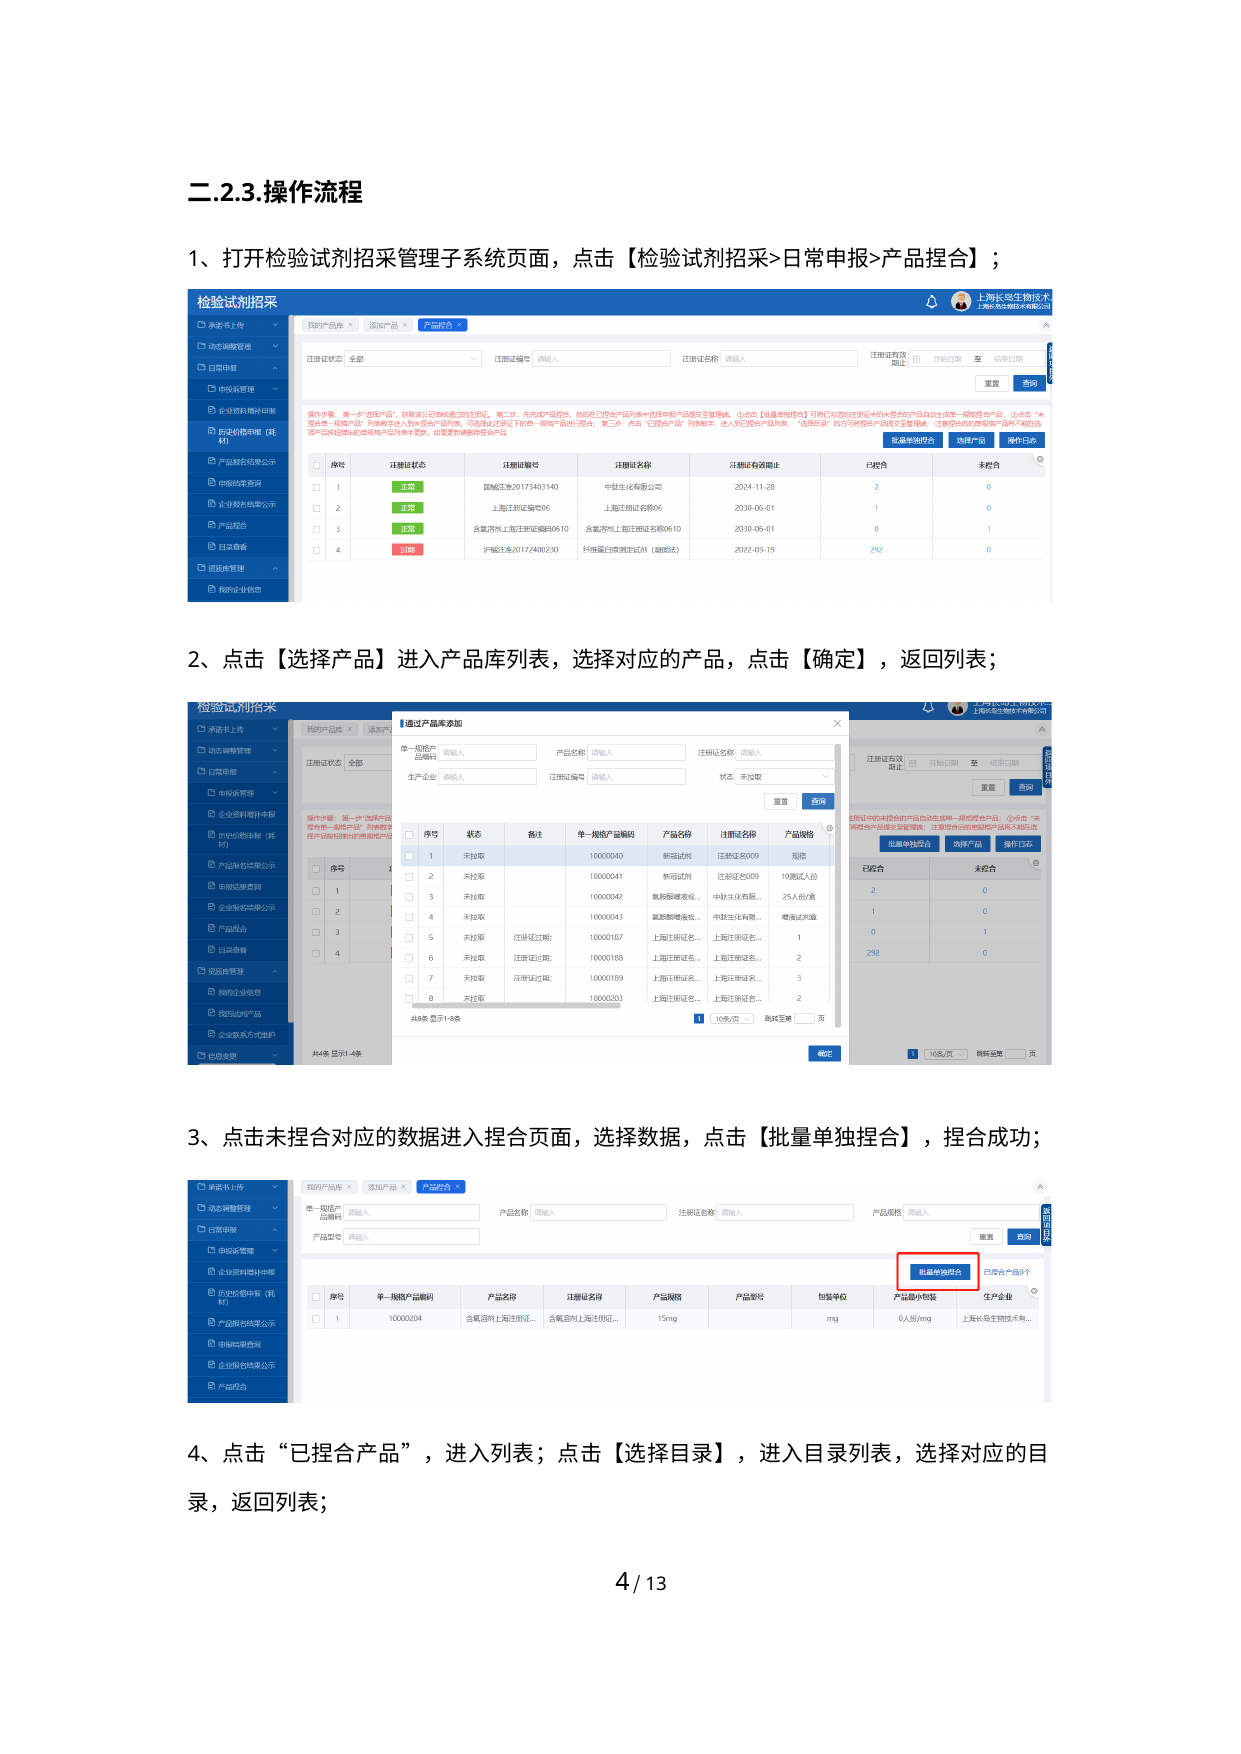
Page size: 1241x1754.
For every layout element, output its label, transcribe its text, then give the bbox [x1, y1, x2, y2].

list 点击“已捏合产品”，进入列表；点击【选择目录】，进入目录列表，选择对应的目录，返回列表； [187, 1436, 1053, 1517]
picture [187, 1180, 1052, 1403]
picture [187, 702, 1052, 1065]
list 点击未捏合对应的数据进入捏合页面，选择数据，点击【批量单独捏合】，捏合成功； [187, 1120, 1053, 1152]
list 打开检验试剂招采管理子系统页面，点击【检验试剂招采>日常申报>产品捏合】； [187, 241, 1053, 273]
list 点击【选择产品】进入产品库列表，选择对应的产品，点击【确定】，返回列表； [187, 642, 1053, 674]
picture [187, 289, 1053, 602]
subtitle 操作流程 [187, 158, 1053, 223]
